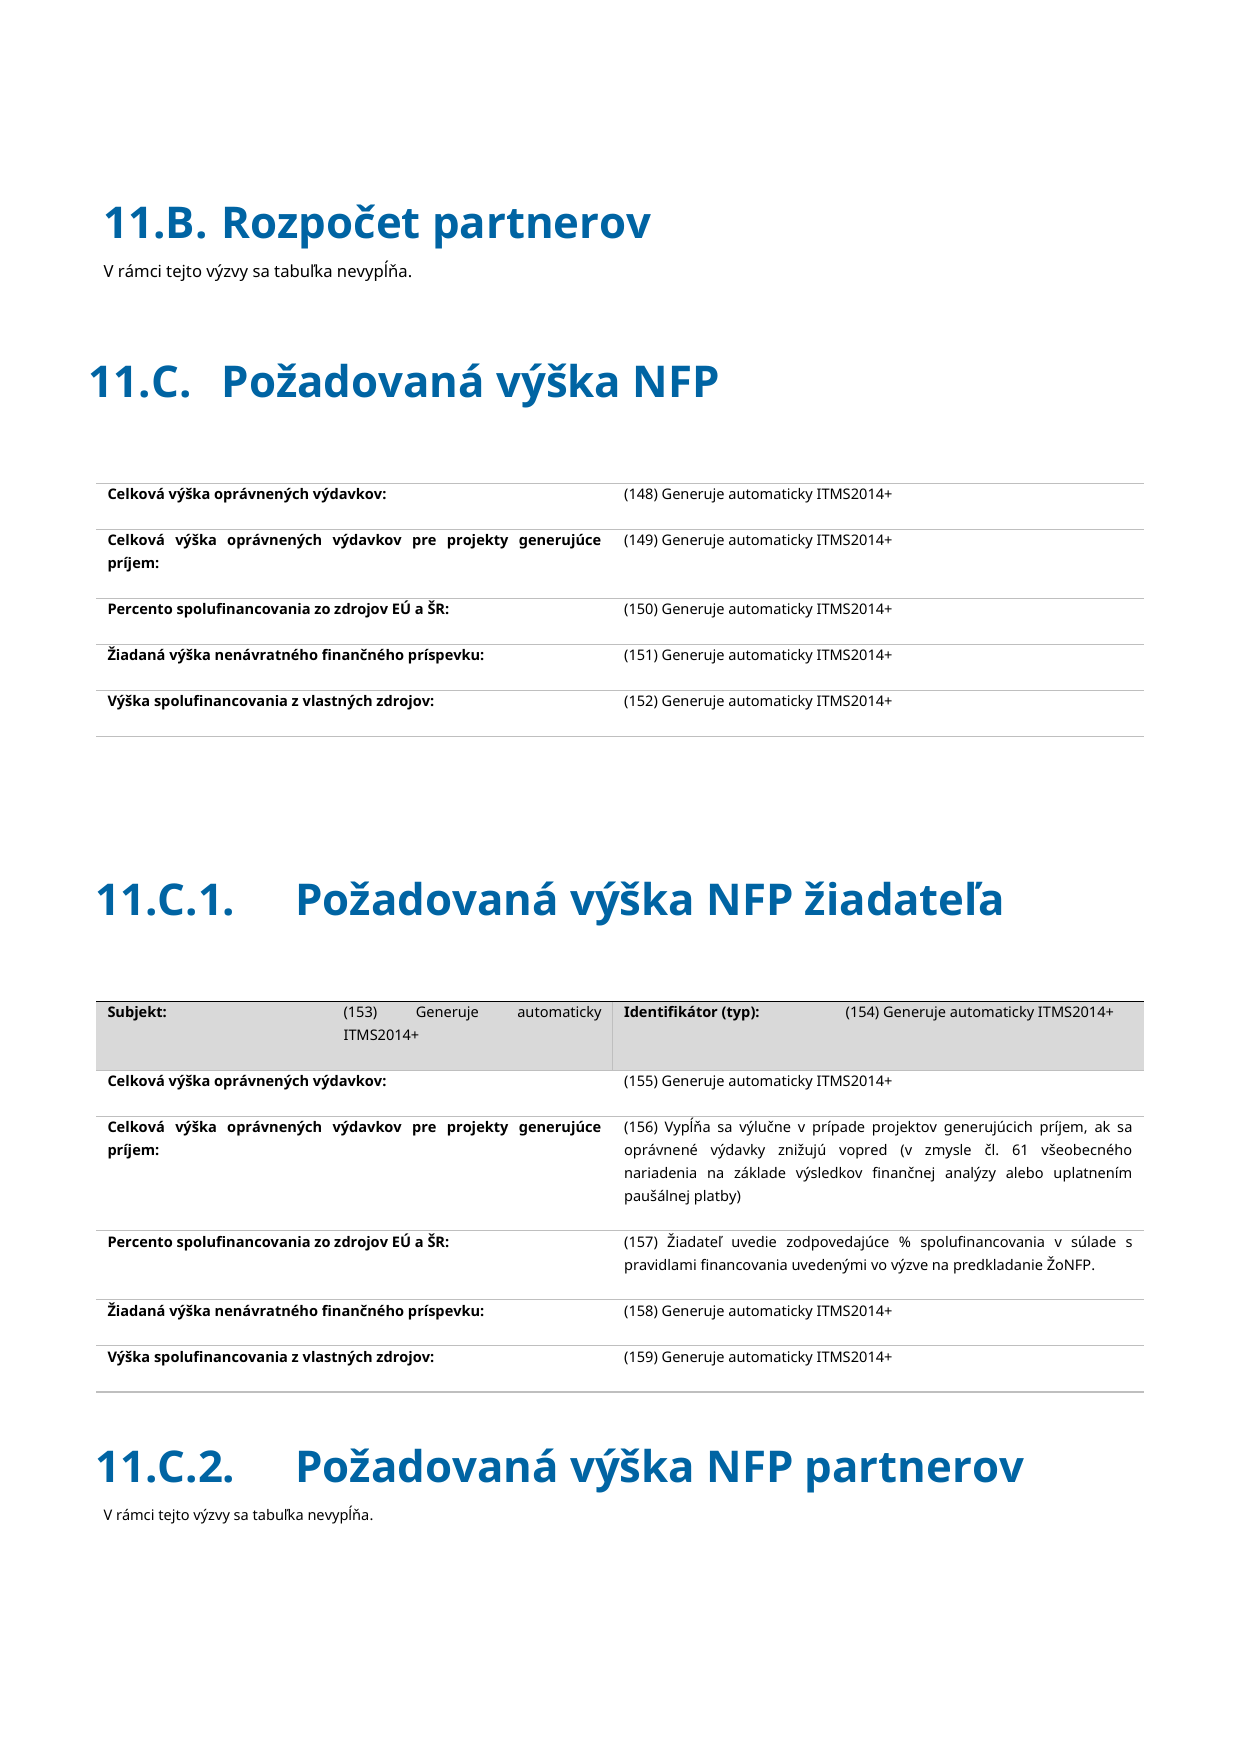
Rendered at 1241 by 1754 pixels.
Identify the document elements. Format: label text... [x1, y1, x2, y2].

list Rozpočet partnerov [103, 191, 1093, 251]
table_cell Žiadaná výška nenávratného finančného príspevku: [96, 645, 613, 690]
table_cell Žiadaná výška nenávratného finančného príspevku: [96, 1300, 613, 1345]
list V rámci tejto výzvy sa tabuľka nevypĺňa. [103, 260, 1093, 282]
table_cell (149) Generuje automaticky ITMS2014+ [613, 530, 1144, 598]
table_cell Celková výška oprávnených výdavkov pre projekty generujúce príjem: [96, 530, 613, 598]
table_cell Výška spolufinancovania z vlastných zdrojov: [96, 691, 613, 736]
table_header (153) Generuje automaticky ITMS2014+ [332, 1002, 612, 1070]
table_cell Celková výška oprávnených výdavkov: [96, 1071, 613, 1116]
table_header Celková výška oprávnených výdavkov: [96, 484, 613, 529]
table_cell Výška spolufinancovania z vlastných zdrojov: [96, 1346, 613, 1391]
table_header (148) Generuje automaticky ITMS2014+ [613, 484, 1144, 529]
table_header (154) Generuje automaticky ITMS2014+ [834, 1002, 1144, 1070]
table_header Subjekt: [96, 1002, 332, 1070]
table_cell (151) Generuje automaticky ITMS2014+ [613, 645, 1144, 690]
table_cell (150) Generuje automaticky ITMS2014+ [613, 599, 1144, 644]
list Požadovaná výška NFP žiadateľa [95, 868, 1093, 928]
list Požadovaná výška NFP [88, 350, 1093, 410]
list Požadovaná výška NFP partnerov [95, 1436, 1093, 1496]
table_cell (159) Generuje automaticky ITMS2014+ [613, 1346, 1144, 1391]
table_cell (156) Vypĺňa sa výlučne v prípade projektov generujúcich príjem, ak sa oprávnené výdavky znižujú vopred (v zmysle čl. 61 všeobecného nariadenia na základe výsledkov finančnej analýzy alebo uplatnením paušálnej platby) [613, 1117, 1144, 1230]
table_cell (157) Žiadateľ uvedie zodpovedajúce % spolufinancovania v súlade s pravidlami financovania uvedenými vo výzve na predkladanie ŽoNFP. [613, 1231, 1144, 1299]
table_cell Percento spolufinancovania zo zdrojov EÚ a ŠR: [96, 1231, 613, 1299]
table_cell (158) Generuje automaticky ITMS2014+ [613, 1300, 1144, 1345]
list V rámci tejto výzvy sa tabuľka nevypĺňa. [103, 1504, 1093, 1524]
table_header Identifikátor (typ): [613, 1002, 834, 1070]
table_cell Celková výška oprávnených výdavkov pre projekty generujúce príjem: [96, 1117, 613, 1230]
table_cell (155) Generuje automaticky ITMS2014+ [613, 1071, 1144, 1116]
table_cell Percento spolufinancovania zo zdrojov EÚ a ŠR: [96, 599, 613, 644]
table_cell (152) Generuje automaticky ITMS2014+ [613, 691, 1144, 736]
